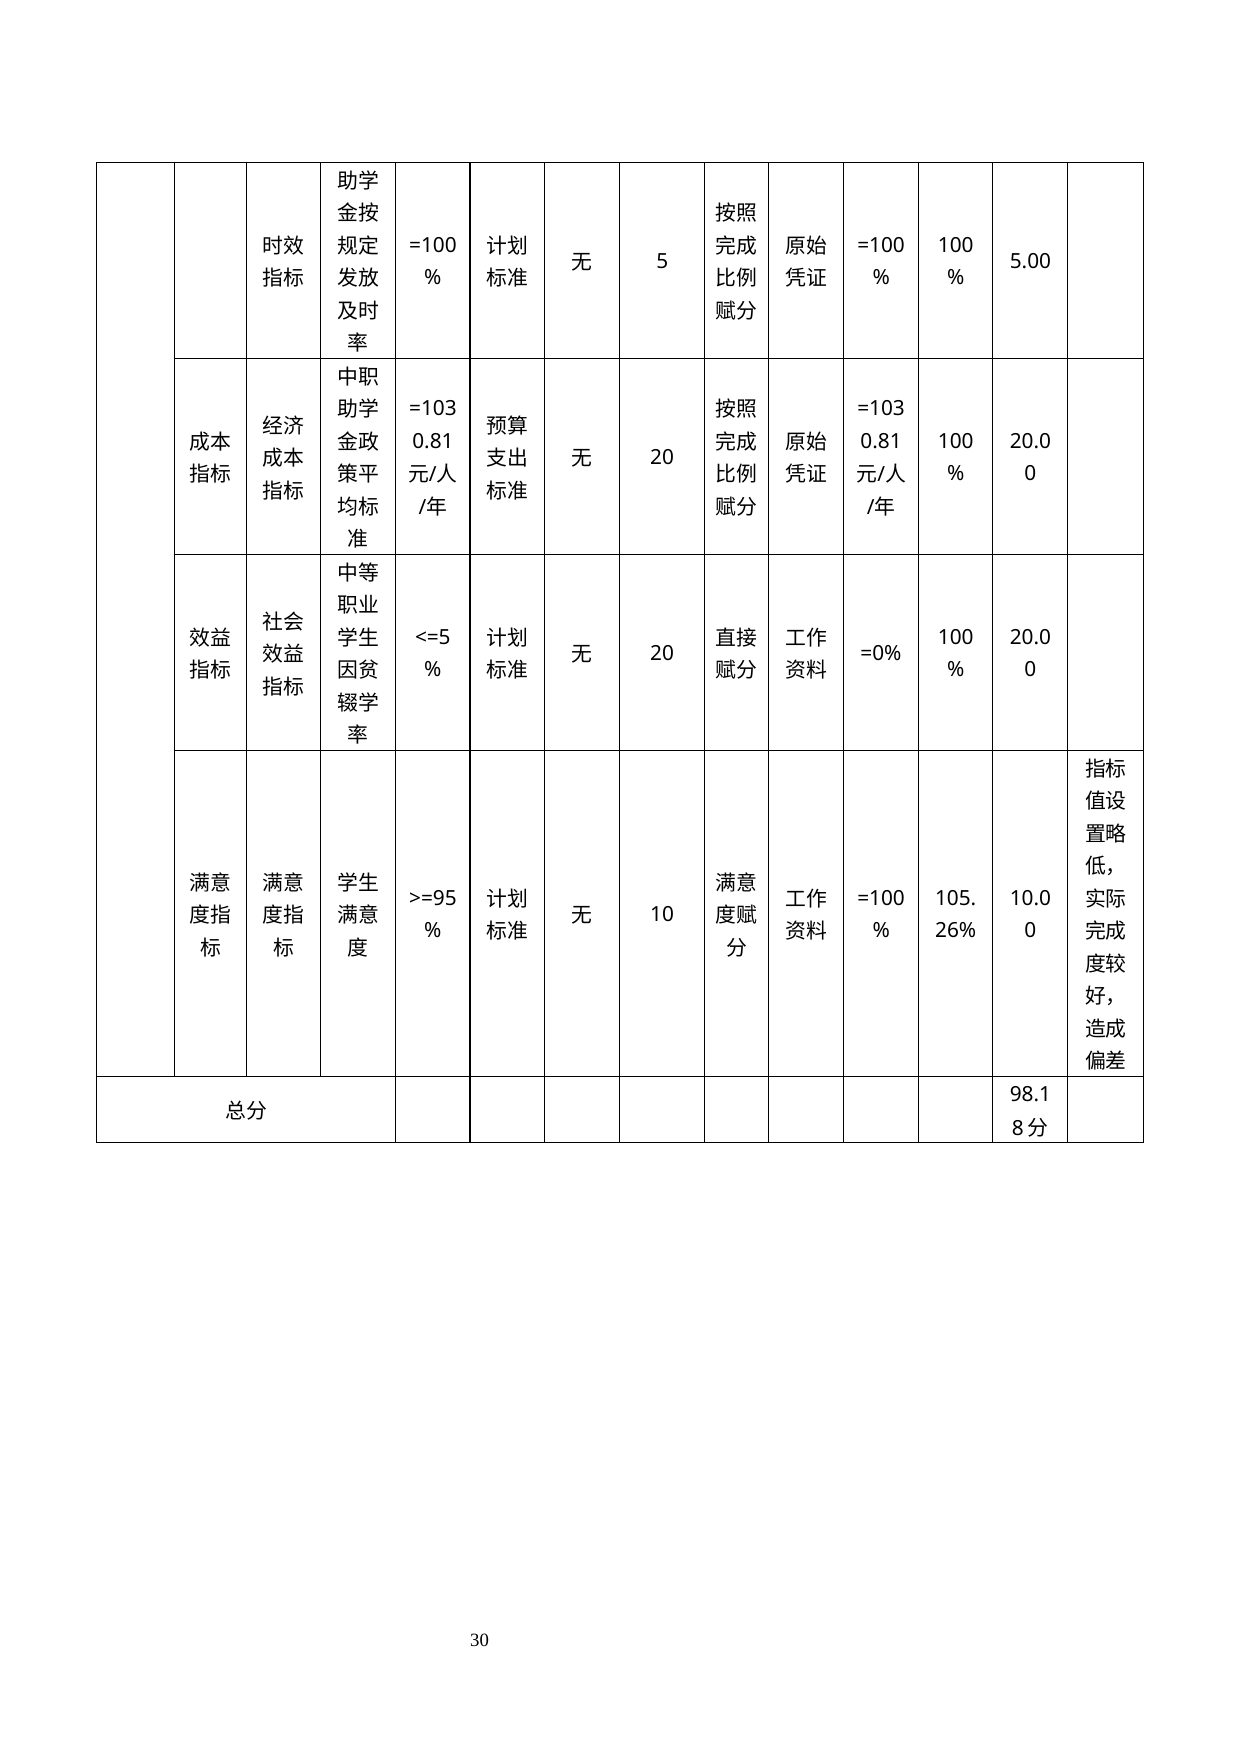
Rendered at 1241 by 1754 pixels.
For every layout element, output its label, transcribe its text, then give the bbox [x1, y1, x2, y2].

table_cell 指标值设置略低，实际完成度较好，造成偏差 [1068, 751, 1143, 1076]
table_cell 中等职业学生因贫辍学率 [321, 555, 395, 750]
table_cell 20.00 [993, 359, 1067, 554]
table_cell 计划标准 [471, 163, 544, 358]
table_cell =100% [396, 163, 469, 358]
table_cell 直接赋分 [705, 555, 768, 750]
table_cell 5 [620, 163, 704, 358]
table_cell [705, 1077, 768, 1142]
table_cell 社会效益指标 [247, 555, 320, 750]
table_cell 无 [545, 359, 619, 554]
table_cell 总分 [97, 1077, 395, 1142]
table_cell 无 [545, 163, 619, 358]
table_cell [844, 1077, 918, 1142]
table_cell 成本指标 [175, 359, 246, 554]
table_cell 20 [620, 555, 704, 750]
table_cell 100% [919, 555, 992, 750]
table_cell =0% [844, 555, 918, 750]
table_cell [1068, 163, 1143, 358]
table_cell [1068, 359, 1143, 554]
table_cell 98.18分 [993, 1077, 1067, 1142]
table_cell =1030.81元/人/年 [844, 359, 918, 554]
table_cell 工作资料 [769, 555, 843, 750]
table_cell 20 [620, 359, 704, 554]
table_cell 10.00 [993, 751, 1067, 1076]
table_cell 满意度指标 [247, 751, 320, 1076]
table_cell 100% [919, 359, 992, 554]
table_cell 效益指标 [175, 555, 246, 750]
table_cell [620, 1077, 704, 1142]
table_cell [1068, 555, 1143, 750]
table_cell 原始凭证 [769, 359, 843, 554]
table_cell 按照完成比例赋分 [705, 359, 768, 554]
table_cell 中职助学金政策平均标准 [321, 359, 395, 554]
table_cell 100% [919, 163, 992, 358]
table_cell =100% [844, 163, 918, 358]
table_cell 经济成本指标 [247, 359, 320, 554]
table_cell 助学金按规定发放及时率 [321, 163, 395, 358]
table_cell [396, 1077, 469, 1142]
table_cell [769, 1077, 843, 1142]
table_cell >=95% [396, 751, 469, 1076]
table_cell [919, 1077, 992, 1142]
table_cell <=5% [396, 555, 469, 750]
table_cell 计划标准 [471, 751, 544, 1076]
table_cell 计划标准 [471, 555, 544, 750]
table_cell 预算支出标准 [471, 359, 544, 554]
table_cell =1030.81元/人/年 [396, 359, 469, 554]
table_cell 工作资料 [769, 751, 843, 1076]
table_cell [1068, 1077, 1143, 1142]
table_cell 学生满意度 [321, 751, 395, 1076]
table_cell =100% [844, 751, 918, 1076]
table_cell 105.26% [919, 751, 992, 1076]
table_cell 10 [620, 751, 704, 1076]
table_cell 按照完成比例赋分 [705, 163, 768, 358]
table_cell [471, 1077, 544, 1142]
table_cell 满意度赋分 [705, 751, 768, 1076]
table_cell 满意度指标 [175, 751, 246, 1076]
table_cell 无 [545, 555, 619, 750]
table_cell [545, 1077, 619, 1142]
table_cell 无 [545, 751, 619, 1076]
table_cell 20.00 [993, 555, 1067, 750]
table_cell 原始凭证 [769, 163, 843, 358]
table_cell 时效指标 [247, 163, 320, 358]
table_cell 5.00 [993, 163, 1067, 358]
